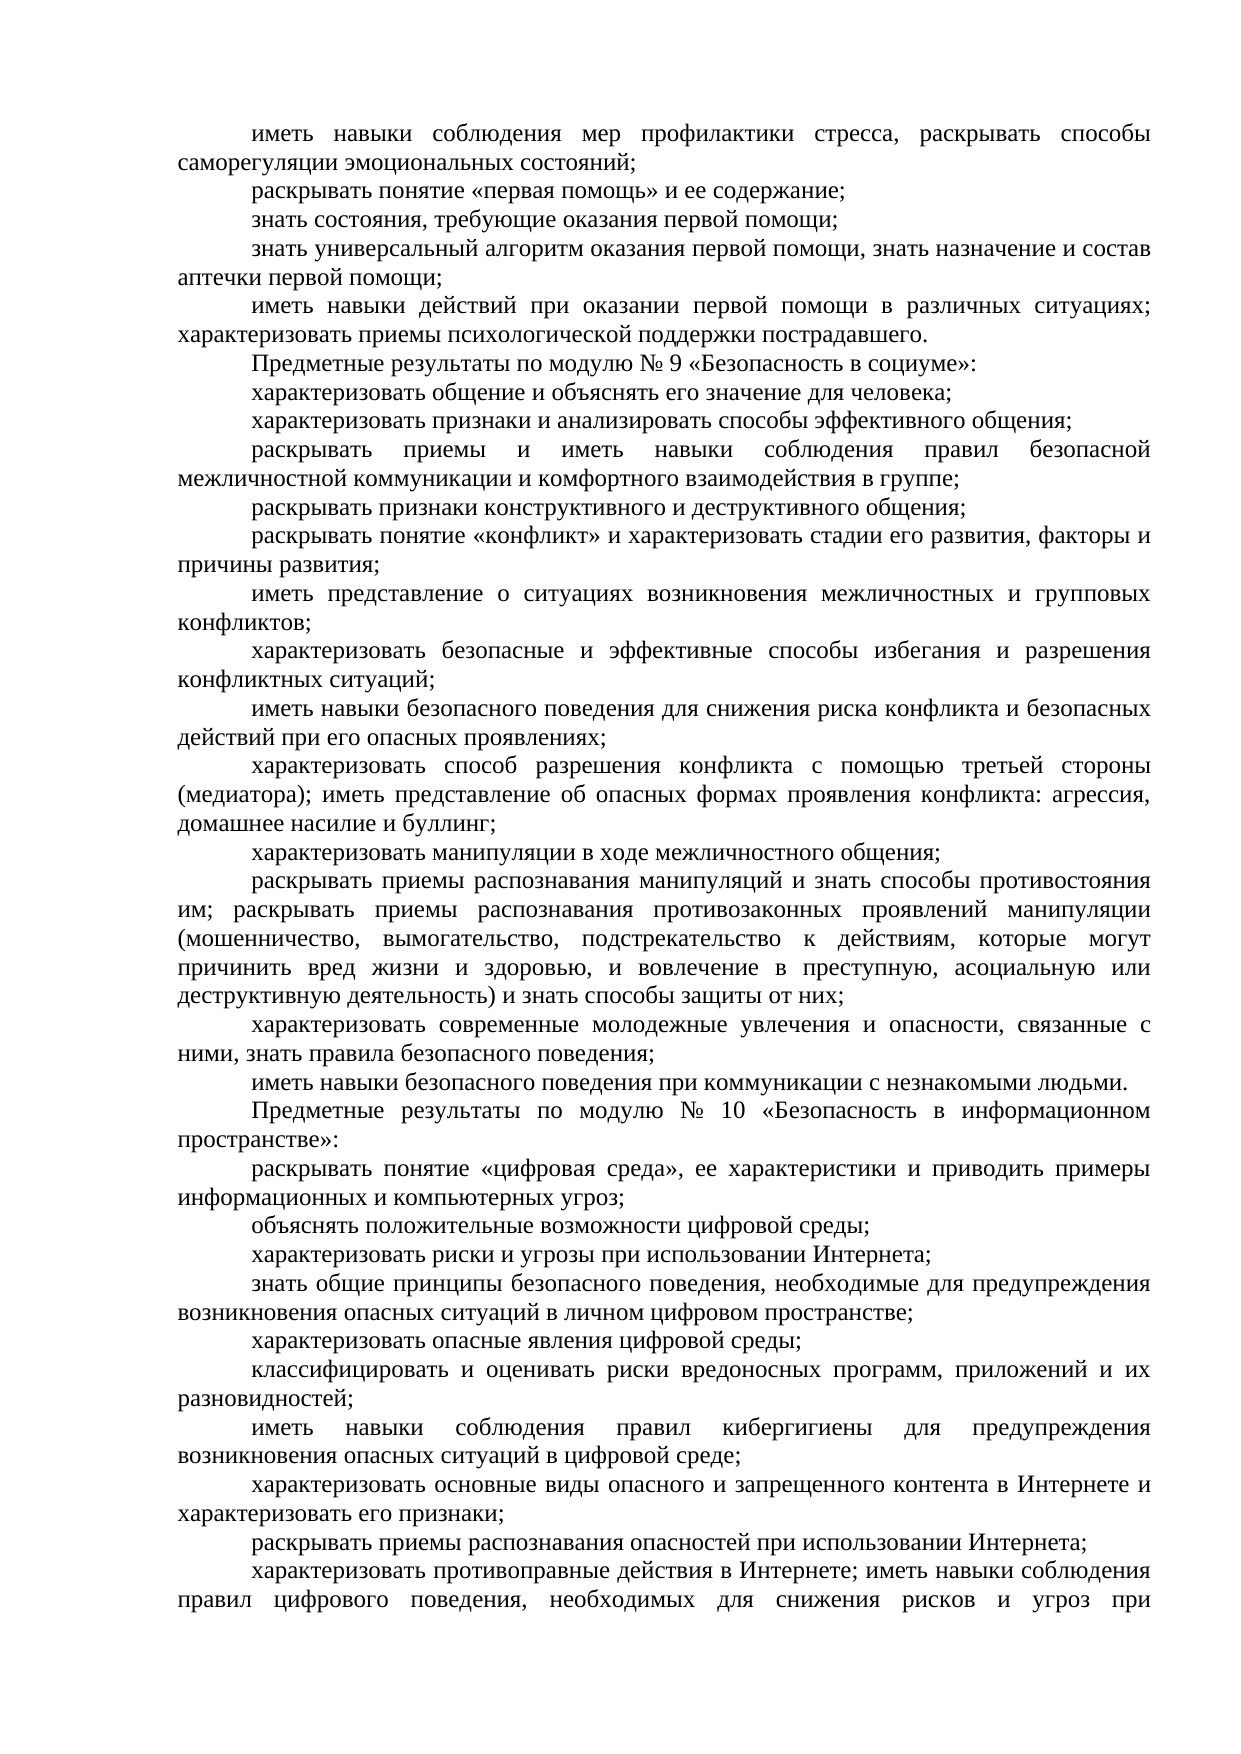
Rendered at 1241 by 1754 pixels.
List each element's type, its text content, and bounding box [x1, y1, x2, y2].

text раскрывать приемы и иметь навыки соблюдения правил безопасной межличностной коммуникации и комфортного взаимодействия в группе; [177, 434, 1152, 492]
text иметь навыки безопасного поведения для снижения риска конфликта и безопасных действий при его опасных проявлениях; [177, 693, 1152, 751]
text раскрывать признаки конструктивного и деструктивного общения; [177, 492, 1152, 521]
text характеризовать признаки и анализировать способы эффективного общения; [177, 406, 1152, 434]
text характеризовать общение и объяснять его значение для человека; [177, 377, 1152, 406]
text объяснять положительные возможности цифровой среды; [177, 1211, 1152, 1239]
text Предметные результаты по модулю № 10 «Безопасность в информационном пространстве»: [177, 1096, 1152, 1153]
text характеризовать способ разрешения конфликта с помощью третьей стороны (медиатора); иметь представление об опасных формах проявления конфликта: агрессия, домашнее насилие и буллинг; [177, 751, 1152, 837]
text характеризовать современные молодежные увлечения и опасности, связанные с ними, знать правила безопасного поведения; [177, 1009, 1152, 1067]
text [177, 1556, 1152, 1613]
text знать универсальный алгоритм оказания первой помощи, знать назначение и состав аптечки первой помощи; [177, 233, 1152, 291]
text раскрывать понятие «первая помощь» и ее содержание; [177, 176, 1152, 204]
text иметь навыки безопасного поведения при коммуникации с незнакомыми людьми. [177, 1067, 1152, 1096]
text характеризовать опасные явления цифровой среды; [177, 1326, 1152, 1354]
text характеризовать манипуляции в ходе межличностного общения; [177, 837, 1152, 866]
text иметь представление о ситуациях возникновения межличностных и групповых конфликтов; [177, 578, 1152, 636]
text раскрывать приемы распознавания опасностей при использовании Интернета; [177, 1527, 1152, 1556]
text характеризовать риски и угрозы при использовании Интернета; [177, 1239, 1152, 1268]
text знать состояния, требующие оказания первой помощи; [177, 204, 1152, 233]
text характеризовать основные виды опасного и запрещенного контента в Интернете и характеризовать его признаки; [177, 1469, 1152, 1527]
text классифицировать и оценивать риски вредоносных программ, приложений и их разновидностей; [177, 1354, 1152, 1412]
text иметь навыки соблюдения правил кибергигиены для предупреждения возникновения опасных ситуаций в цифровой среде; [177, 1412, 1152, 1469]
text иметь навыки действий при оказании первой помощи в различных ситуациях; характеризовать приемы психологической поддержки пострадавшего. [177, 291, 1152, 348]
text раскрывать понятие «конфликт» и характеризовать стадии его развития, факторы и причины развития; [177, 521, 1152, 578]
text знать общие принципы безопасного поведения, необходимые для предупреждения возникновения опасных ситуаций в личном цифровом пространстве; [177, 1268, 1152, 1326]
text раскрывать понятие «цифровая среда», ее характеристики и приводить примеры информационных и компьютерных угроз; [177, 1153, 1152, 1211]
text раскрывать приемы распознавания манипуляций и знать способы противостояния им; раскрывать приемы распознавания противозаконных проявлений манипуляции (мошенничество, вымогательство, подстрекательство к действиям, которые могут причинить вред жизни и здоровью, и вовлечение в преступную, асоциальную или деструктивную деятельность) и знать способы защиты от них; [177, 866, 1152, 1009]
text Предметные результаты по модулю № 9 «Безопасность в социуме»: [177, 348, 1152, 377]
text иметь навыки соблюдения мер профилактики стресса, раскрывать способы саморегуляции эмоциональных состояний; [177, 118, 1152, 176]
text характеризовать безопасные и эффективные способы избегания и разрешения конфликтных ситуаций; [177, 636, 1152, 693]
